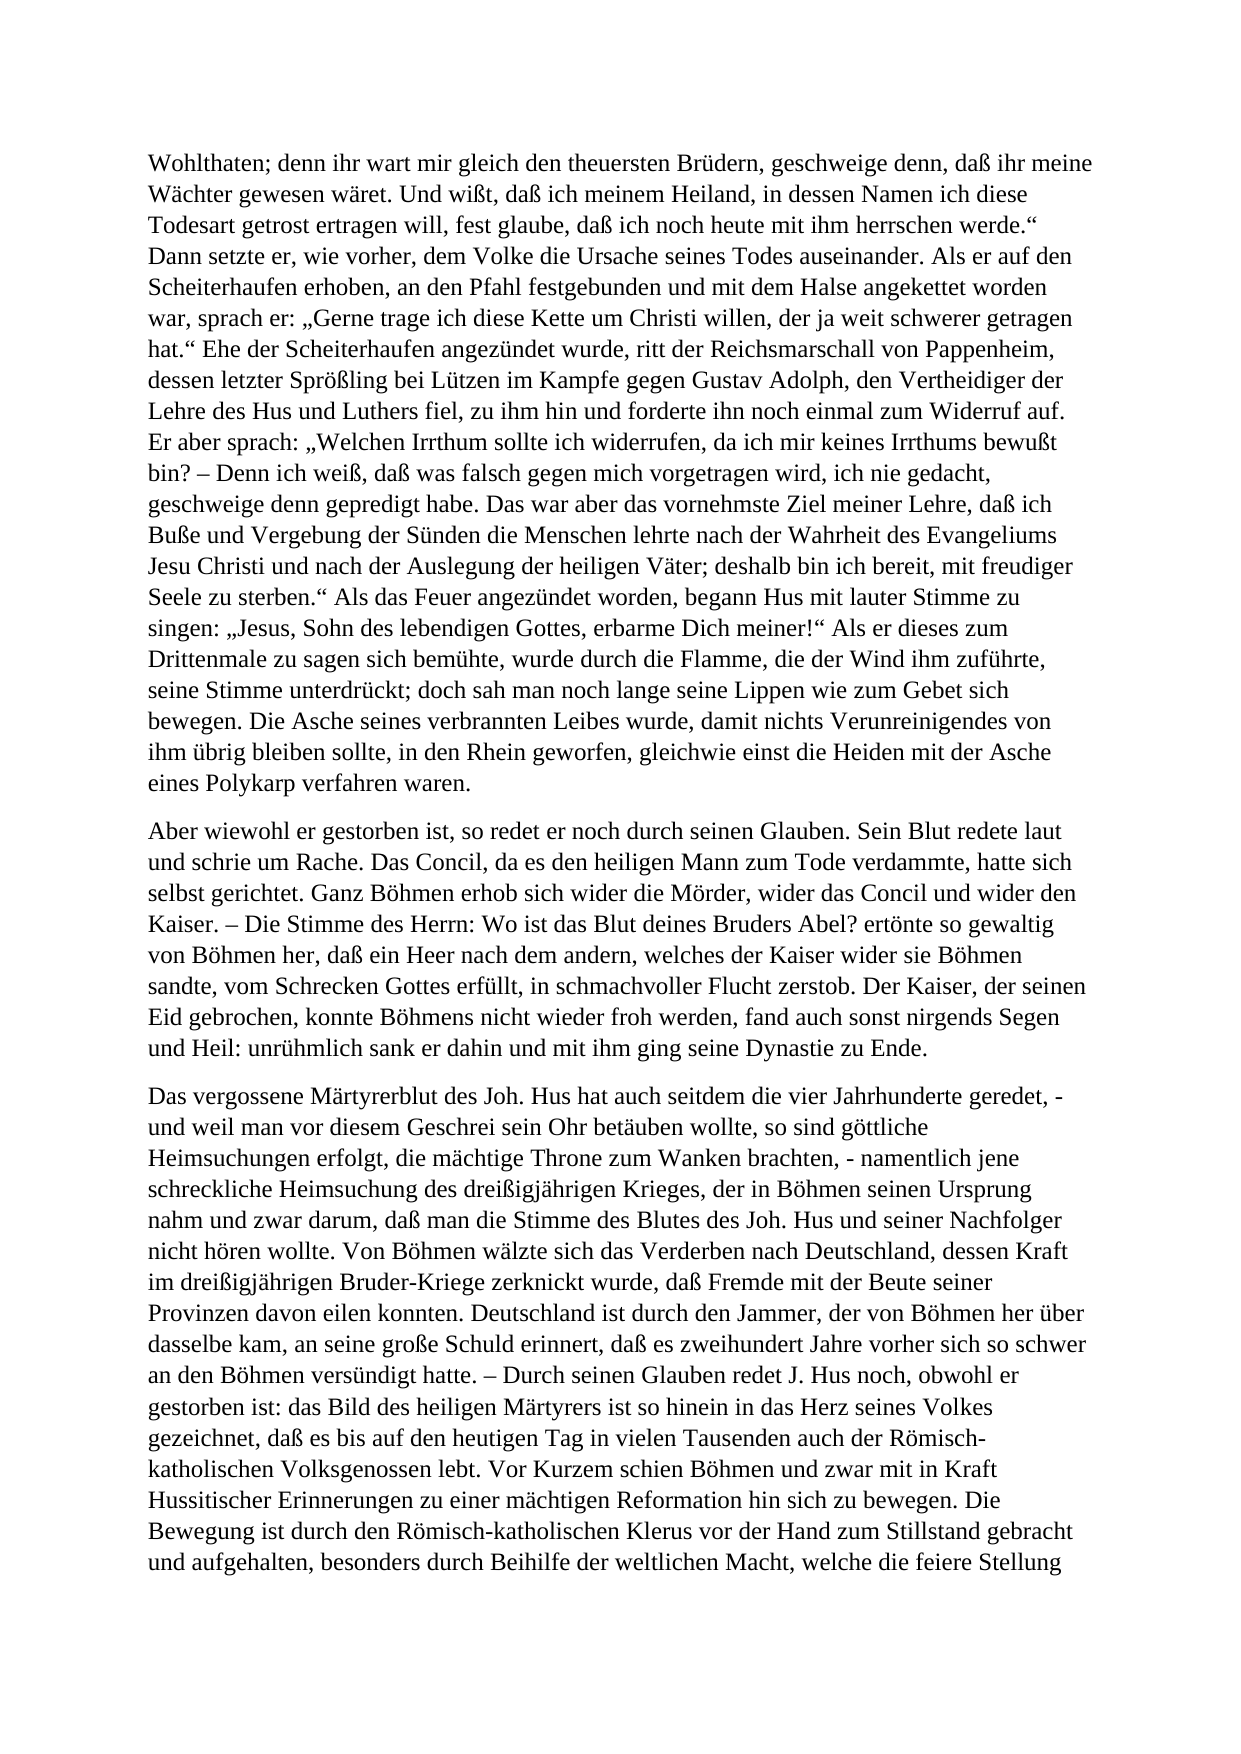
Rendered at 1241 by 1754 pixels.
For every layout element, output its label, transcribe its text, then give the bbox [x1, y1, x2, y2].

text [148, 148, 1093, 797]
text Aber wiewohl er gestorben ist, so redet er noch durch seinen Glauben. Sein Blut redete laut und schrie um Rache. Das Concil, da es den heiligen Mann zum Tode verdammte, hatte sich selbst gerichtet. Ganz Böhmen erhob sich wider die Mörder, wider das Concil und wider den Kaiser. – Die Stimme des Herrn: Wo ist das Blut deines Bruders Abel? ertönte so gewaltig von Böhmen her, daß ein Heer nach dem andern, welches der Kaiser wider sie Böhmen sandte, vom Schrecken Gottes erfüllt, in schmachvoller Flucht zerstob. Der Kaiser, der seinen Eid gebrochen, konnte Böhmens nicht wieder froh werden, fand auch sonst nirgends Segen und Heil: unrühmlich sank er dahin und mit ihm ging seine Dynastie zu Ende. [148, 816, 1093, 1062]
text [148, 1081, 1093, 1576]
